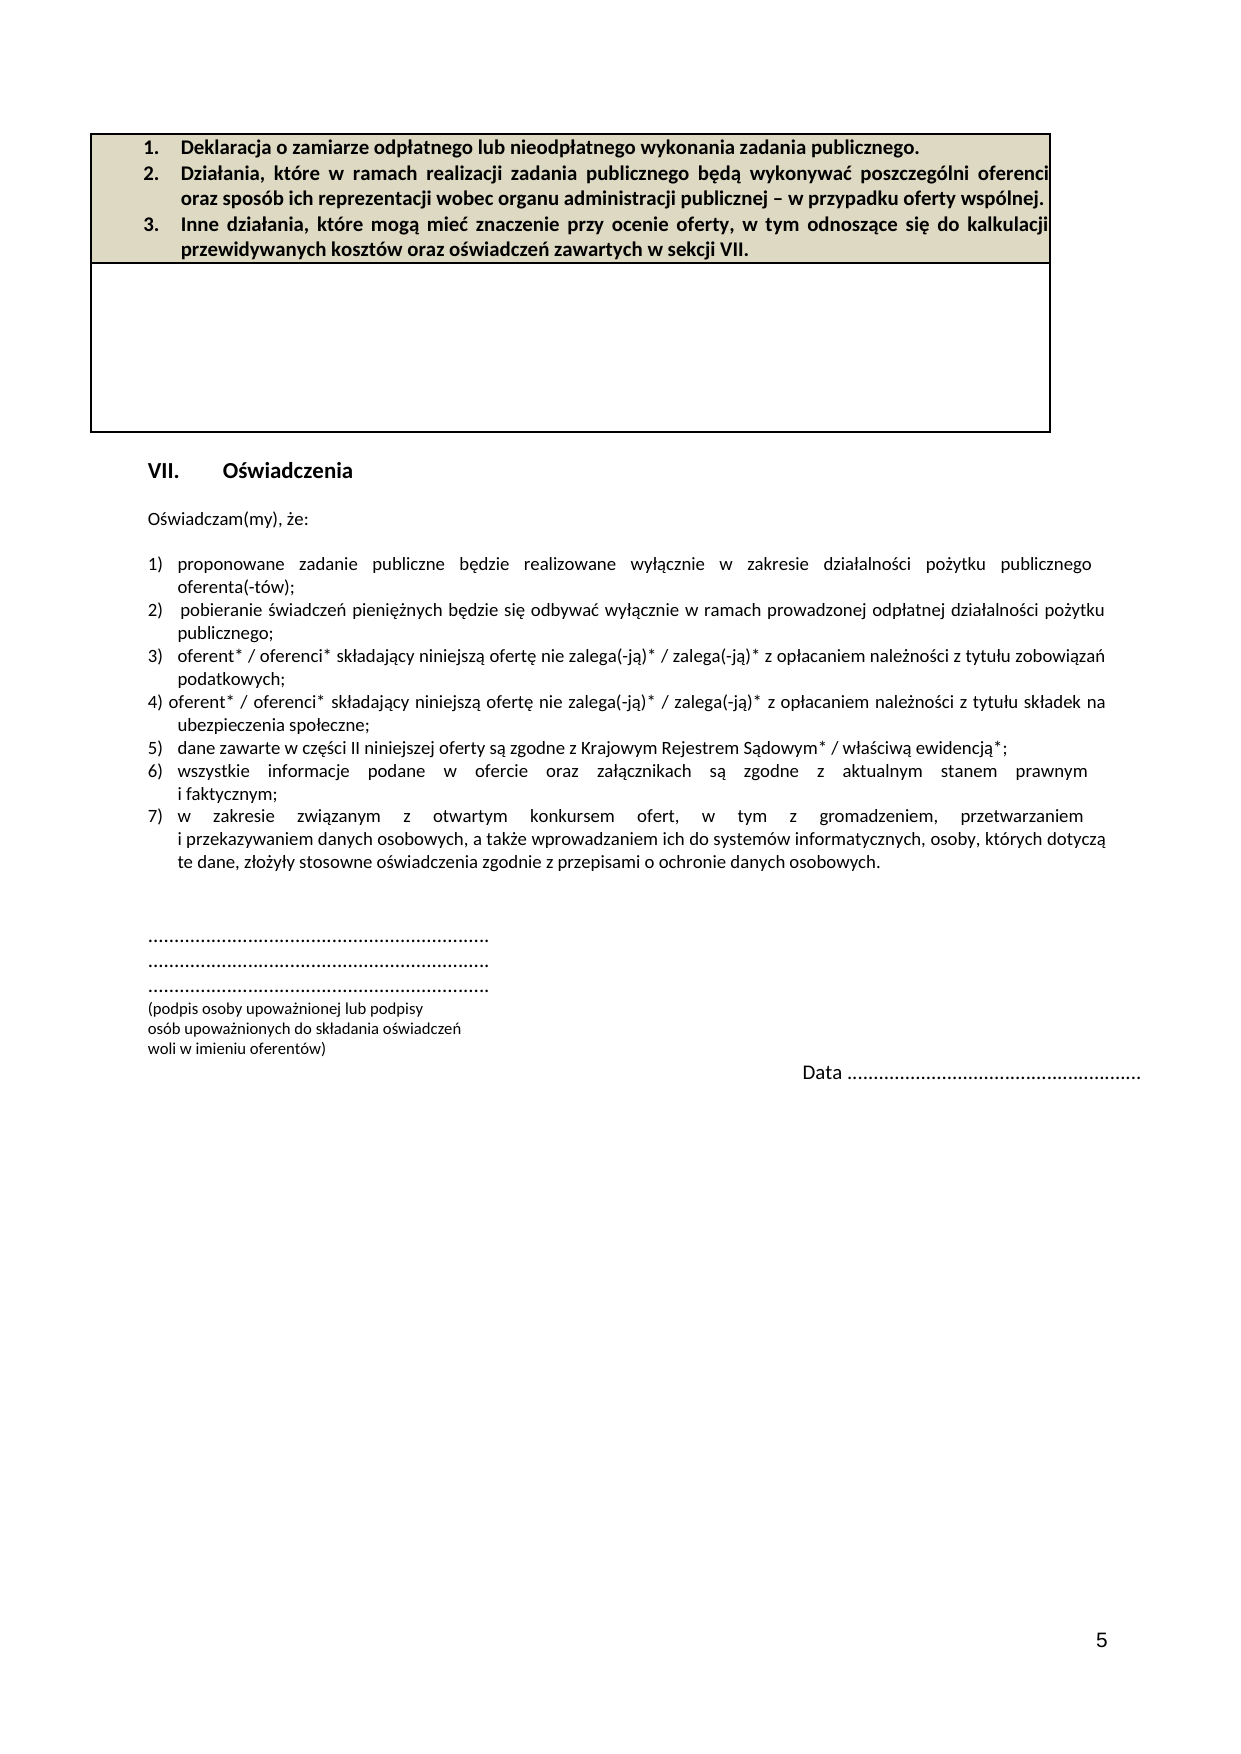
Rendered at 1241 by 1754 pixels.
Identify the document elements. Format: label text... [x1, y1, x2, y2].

text 5) dane zawarte w części II niniejszej oferty są zgodne z Krajowym Rejestrem Sądowym* / właściwą ewidencją*; [148, 736, 1107, 759]
text 4) oferent* / oferenci* składający niniejszą ofertę nie zalega(-ją)* / zalega(-ją)* z opłacaniem należności z tytułu składek na ubezpieczenia społeczne; [148, 690, 1107, 736]
text 7) w zakresie związanym z otwartym konkursem ofert, w tym z gromadzeniem, przetwarzaniem i przekazywaniem danych osobowych, a także wprowadzaniem ich do systemów informatycznych, osoby, których dotyczą te dane, złożyły stosowne oświadczenia zgodnie z przepisami o ochronie danych osobowych. [148, 805, 1107, 873]
text osób upoważnionych do składania oświadczeń [148, 1018, 1107, 1039]
table_header Deklaracja o zamiarze odpłatnego lub nieodpłatnego wykonania zadania publicznego. Działania, które w ramach realizacji zadania publicznego będą wykonywać poszczególni oferenci oraz sposób ich reprezentacji wobec organu administracji publicznej – w przypadku oferty wspólnej. Inne działania, które mogą mieć znaczenie przy ocenie oferty, w tym odnoszące się do kalkulacji przewidywanych kosztów oraz oświadczeń zawartych w sekcji VII. [92, 135, 1049, 262]
table_cell [92, 264, 1049, 431]
text 2) pobieranie świadczeń pieniężnych będzie się odbywać wyłącznie w ramach prowadzonej odpłatnej działalności pożytku publicznego; [148, 598, 1107, 644]
text 3) oferent* / oferenci* składający niniejszą ofertę nie zalega(-ją)* / zalega(-ją)* z opłacaniem należności z tytułu zobowiązań podatkowych; [148, 644, 1107, 690]
text 1) proponowane zadanie publiczne będzie realizowane wyłącznie w zakresie działalności pożytku publicznego oferenta(-tów); [148, 553, 1107, 598]
text 6) wszystkie informacje podane w ofercie oraz załącznikach są zgodne z aktualnym stanem prawnym i faktycznym; [148, 759, 1107, 805]
text ................................................................. [148, 973, 1107, 998]
text woli w imieniu oferentów) [148, 1039, 1107, 1059]
text (podpis osoby upoważnionej lub podpisy [148, 998, 1107, 1018]
text ................................................................. [148, 922, 1107, 947]
text VII. Oświadczenia [148, 456, 1107, 484]
text Oświadczam(my), że: [148, 507, 1107, 530]
text Data ........................................................ [148, 1059, 1107, 1084]
text ................................................................. [148, 947, 1107, 973]
